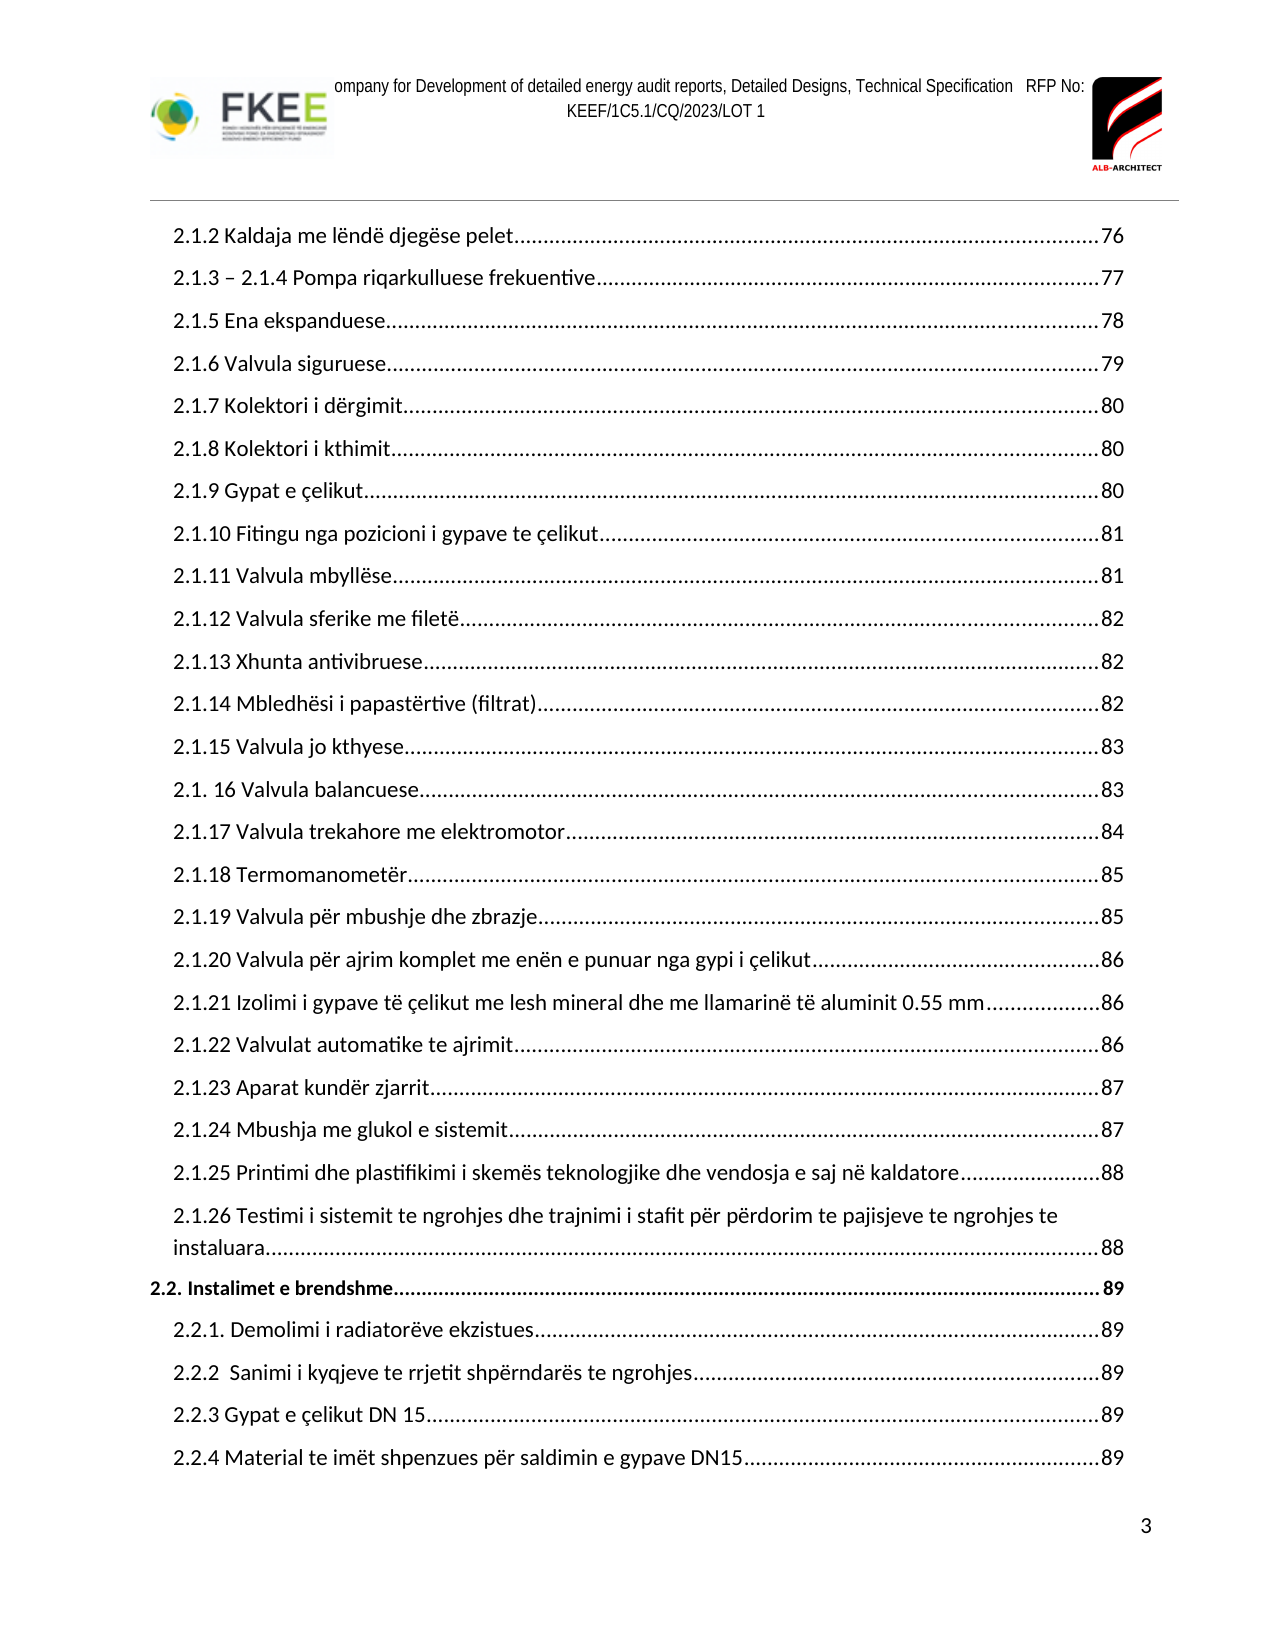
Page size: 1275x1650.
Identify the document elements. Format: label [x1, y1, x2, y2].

picture [150, 77, 335, 159]
picture [1091, 77, 1163, 172]
